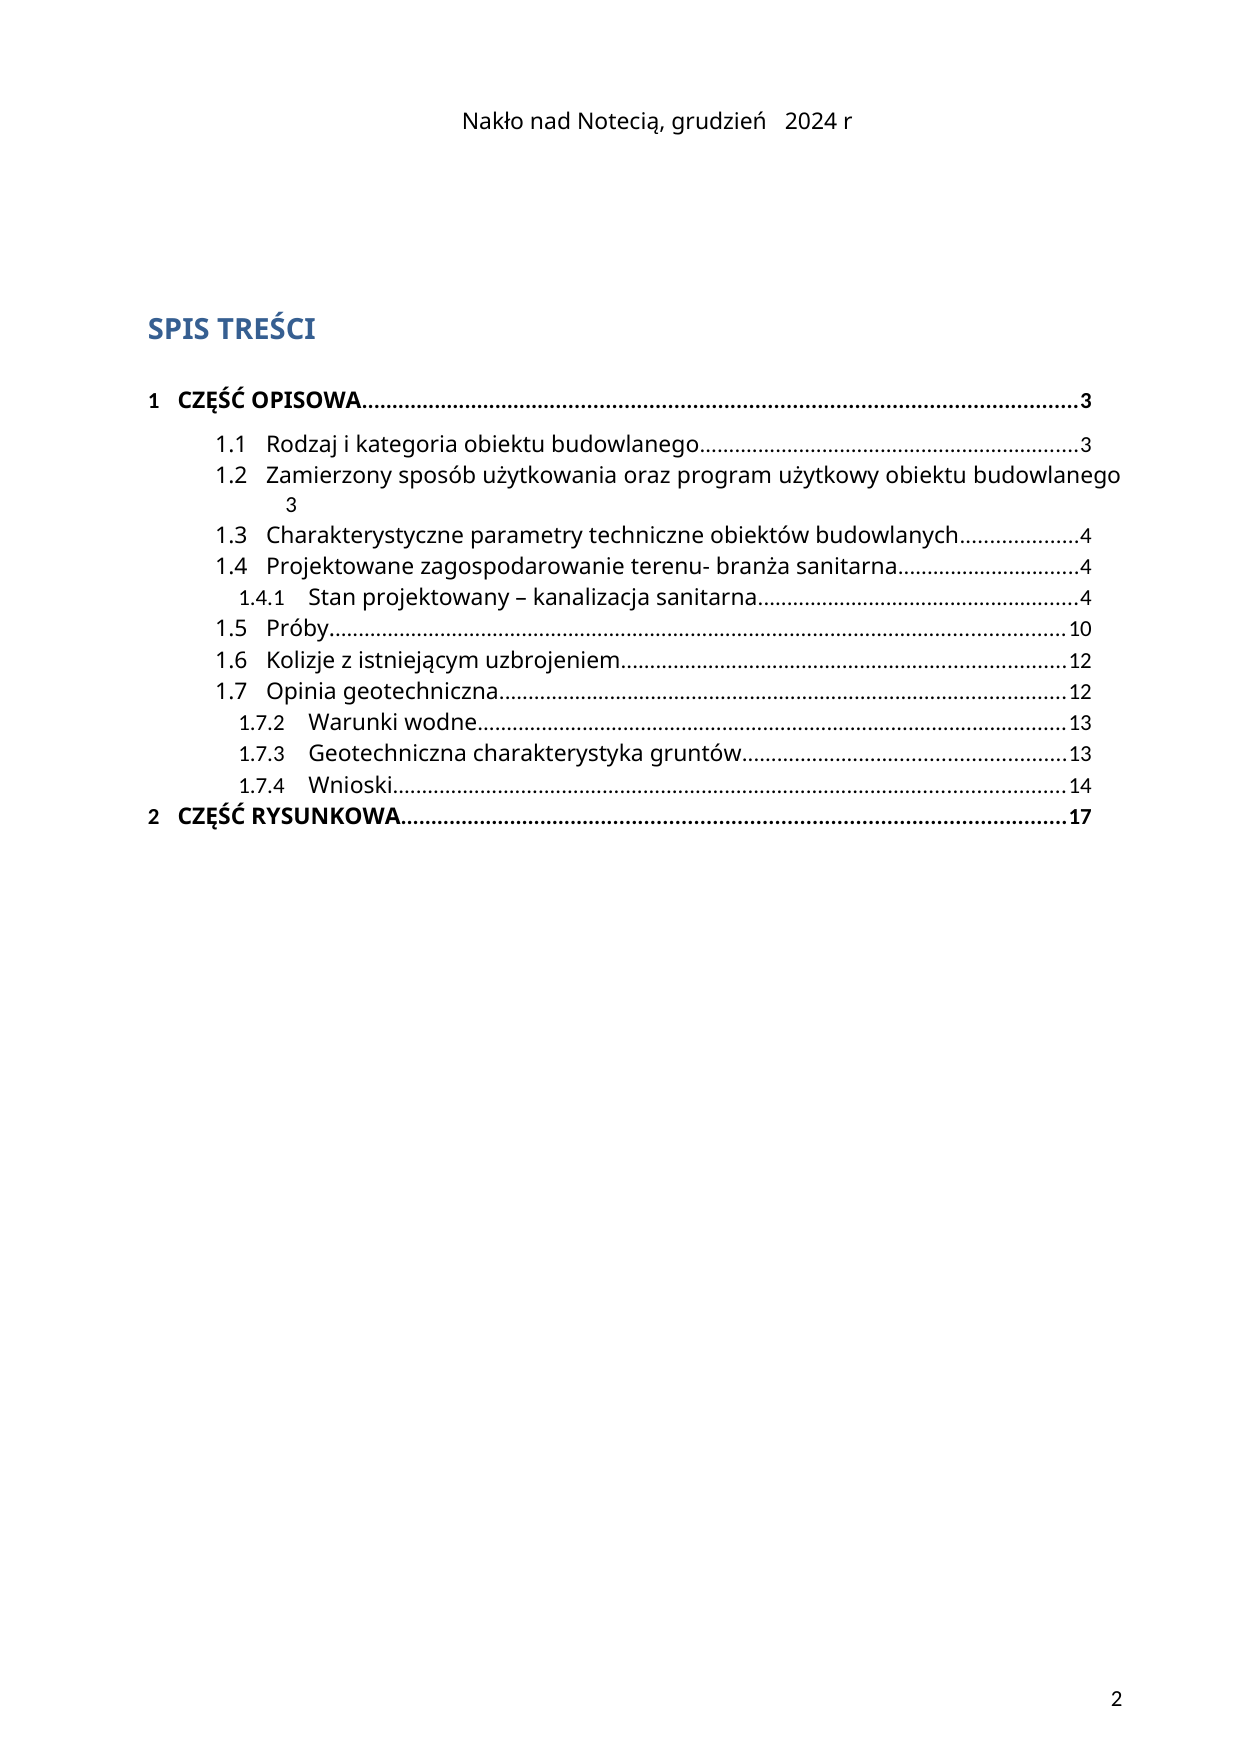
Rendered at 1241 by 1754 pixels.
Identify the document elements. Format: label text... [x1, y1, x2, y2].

text Nakło nad Notecią, grudzień 2024 r [148, 105, 1122, 136]
